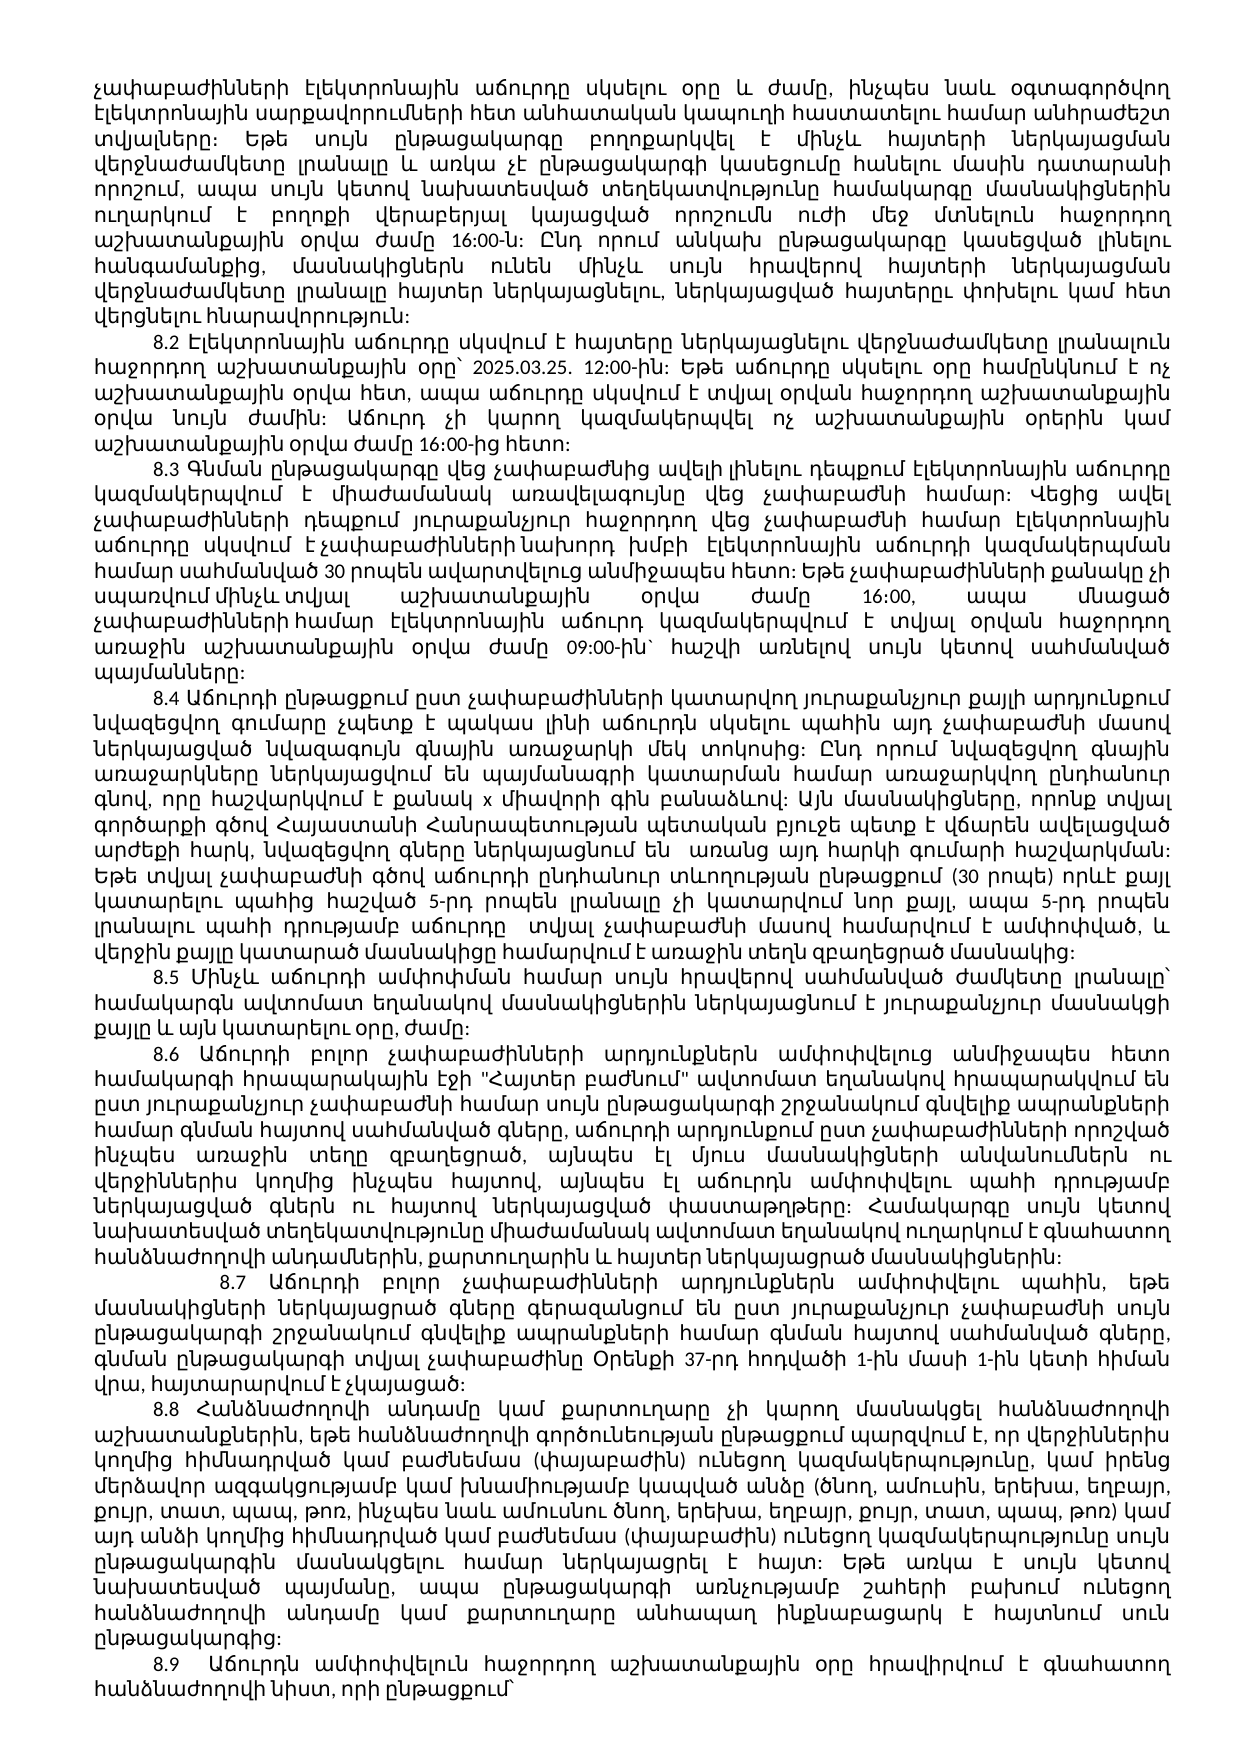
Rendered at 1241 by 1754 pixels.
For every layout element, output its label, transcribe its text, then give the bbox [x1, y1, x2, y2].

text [94, 75, 1171, 329]
text 8.3 Գնման ընթացակարգը վեց չափաբաժնից ավելի լինելու դեպքում էլեկտրոնային աճուրդը կազմակերպվում է միաժամանակ առավելագույնը վեց չափաբաժնի համար: Վեցից ավել չափաբաժինների դեպքում յուրաքանչյուր հաջորդող վեց չափաբաժնի համար էլեկտրոնային աճուրդը սկսվում է չափաբաժինների նախորդ խմբի էլեկտրոնային աճուրդի կազմակերպման համար սահմանված 30 րոպեն ավարտվելուց անմիջապես հետո: Եթե չափաբաժինների քանակը չի սպառվում մինչև տվյալ աշխատանքային օրվա ժամը 16։00, ապա մնացած չափաբաժինների համար էլեկտրոնային աճուրդ կազմակերպվում է տվյալ օրվան հաջորդող առաջին աշխատանքային օրվա ժամը 09:00-ին` հաշվի առնելով սույն կետով սահմանված պայմանները: [94, 456, 1171, 685]
text 8.5 Մինչև աճուրդի ամփոփման համար սույն հրավերով սահմանված ժամկետը լրանալը՝ համակարգն ավտոմատ եղանակով մասնակիցներին ներկայացնում է յուրաքանչյուր մասնակցի քայլը և այն կատարելու օրը, ժամը: [94, 964, 1171, 1041]
text 8.9 Աճուրդն ամփոփվելուն հաջորդող աշխատանքային օրը հրավիրվում է գնահատող հանձնաժողովի նիստ, որի ընթացքում՝ [94, 1651, 1171, 1702]
text 8.7 Աճուրդի բոլոր չափաբաժինների արդյունքներն ամփոփվելու պահին, եթե մասնակիցների ներկայացրած գները գերազանցում են ըստ յուրաքանչյուր չափաբաժնի սույն ընթացակարգի շրջանակում գնվելիք ապրանքների համար գնման հայտով սահմանված գները, գնման ընթացակարգի տվյալ չափաբաժինը Օրենքի 37-րդ հոդվածի 1-ին մասի 1-ին կետի հիման վրա, հայտարարվում է չկայացած: [94, 1269, 1171, 1397]
text 8.8 Հանձնաժողովի անդամը կամ քարտուղարը չի կարող մասնակցել հանձնաժողովի աշխատանքներին, եթե հանձնաժողովի գործունեության ընթացքում պարզվում է, որ վերջիններիս կողմից հիմնադրված կամ բաժնեմաս (փայաբաժին) ունեցող կազմակերպությունը, կամ իրենց մերձավոր ազգակցությամբ կամ խնամիությամբ կապված անձը (ծնող, ամուսին, երեխա, եղբայր, քույր, տատ, պապ, թոռ, ինչպես նաև ամուսնու ծնող, երեխա, եղբայր, քույր, տատ, պապ, թոռ) կամ այդ անձի կողմից հիմնադրված կամ բաժնեմաս (փայաբաժին) ունեցող կազմակերպությունը սույն ընթացակարգին մասնակցելու համար ներկայացրել է հայտ: Եթե առկա է սույն կետով նախատեսված պայմանը, ապա ընթացակարգի առնչությամբ շահերի բախում ունեցող հանձնաժողովի անդամը կամ քարտուղարը անհապաղ ինքնաբացարկ է հայտնում սուն ընթացակարգից: [94, 1397, 1171, 1651]
text 8.4 Աճուրդի ընթացքում ըստ չափաբաժինների կատարվող յուրաքանչյուր քայլի արդյունքում նվազեցվող գումարը չպետք է պակաս լինի աճուրդն սկսելու պահին այդ չափաբաժնի մասով ներկայացված նվազագույն գնային առաջարկի մեկ տոկոսից: Ընդ որում նվազեցվող գնային առաջարկները ներկայացվում են պայմանագրի կատարման համար առաջարկվող ընդհանուր գնով, որը հաշվարկվում է քանակ x միավորի գին բանաձևով: Այն մասնակիցները, որոնք տվյալ գործարքի գծով Հայաստանի Հանրապետության պետական բյուջե պետք է վճարեն ավելացված արժեքի հարկ, նվազեցվող գները ներկայացնում են առանց այդ հարկի գումարի հաշվարկման: Եթե տվյալ չափաբաժնի գծով աճուրդի ընդհանուր տևողության ընթացքում (30 րոպե) որևէ քայլ կատարելու պահից հաշված 5-րդ րոպեն լրանալը չի կատարվում նոր քայլ, ապա 5-րդ րոպեն լրանալու պահի դրությամբ աճուրդը տվյալ չափաբաժնի մասով համարվում է ամփոփված, և վերջին քայլը կատարած մասնակիցը համարվում է առաջին տեղն զբաղեցրած մասնակից: [94, 685, 1171, 964]
text 8.6 Աճուրդի բոլոր չափաբաժինների արդյունքներն ամփոփվելուց անմիջապես հետո համակարգի հրապարակային էջի "Հայտեր բաժնում" ավտոմատ եղանակով հրապարակվում են ըստ յուրաքանչյուր չափաբաժնի համար սույն ընթացակարգի շրջանակում գնվելիք ապրանքների համար գնման հայտով սահմանված գները, աճուրդի արդյունքում ըստ չափաբաժինների որոշված ինչպես առաջին տեղը զբաղեցրած, այնպես էլ մյուս մասնակիցների անվանումներն ու վերջիններիս կողմից ինչպես հայտով, այնպես էլ աճուրդն ամփոփվելու պահի դրությամբ ներկայացված գներն ու հայտով ներկայացված փաստաթղթերը: Համակարգը սույն կետով նախատեսված տեղեկատվությունը միաժամանակ ավտոմատ եղանակով ուղարկում է գնահատող հանձնաժողովի անդամներին, քարտուղարին և հայտեր ներկայացրած մասնակիցներին: [94, 1041, 1171, 1269]
text 8.2 Էլեկտրոնային աճուրդը սկսվում է հայտերը ներկայացնելու վերջնաժամկետը լրանալուն հաջորդող աշխատանքային օրը՝ 2025.03.25. 12:00 -ին: Եթե աճուրդը սկսելու օրը համընկնում է ոչ աշխատանքային օրվա հետ, ապա աճուրդը սկսվում է տվյալ օրվան հաջորդող աշխատանքային օրվա նույն ժամին: Աճուրդ չի կարող կազմակերպվել ոչ աշխատանքային օրերին կամ աշխատանքային օրվա ժամը 16։00-ից հետո: [94, 329, 1171, 456]
